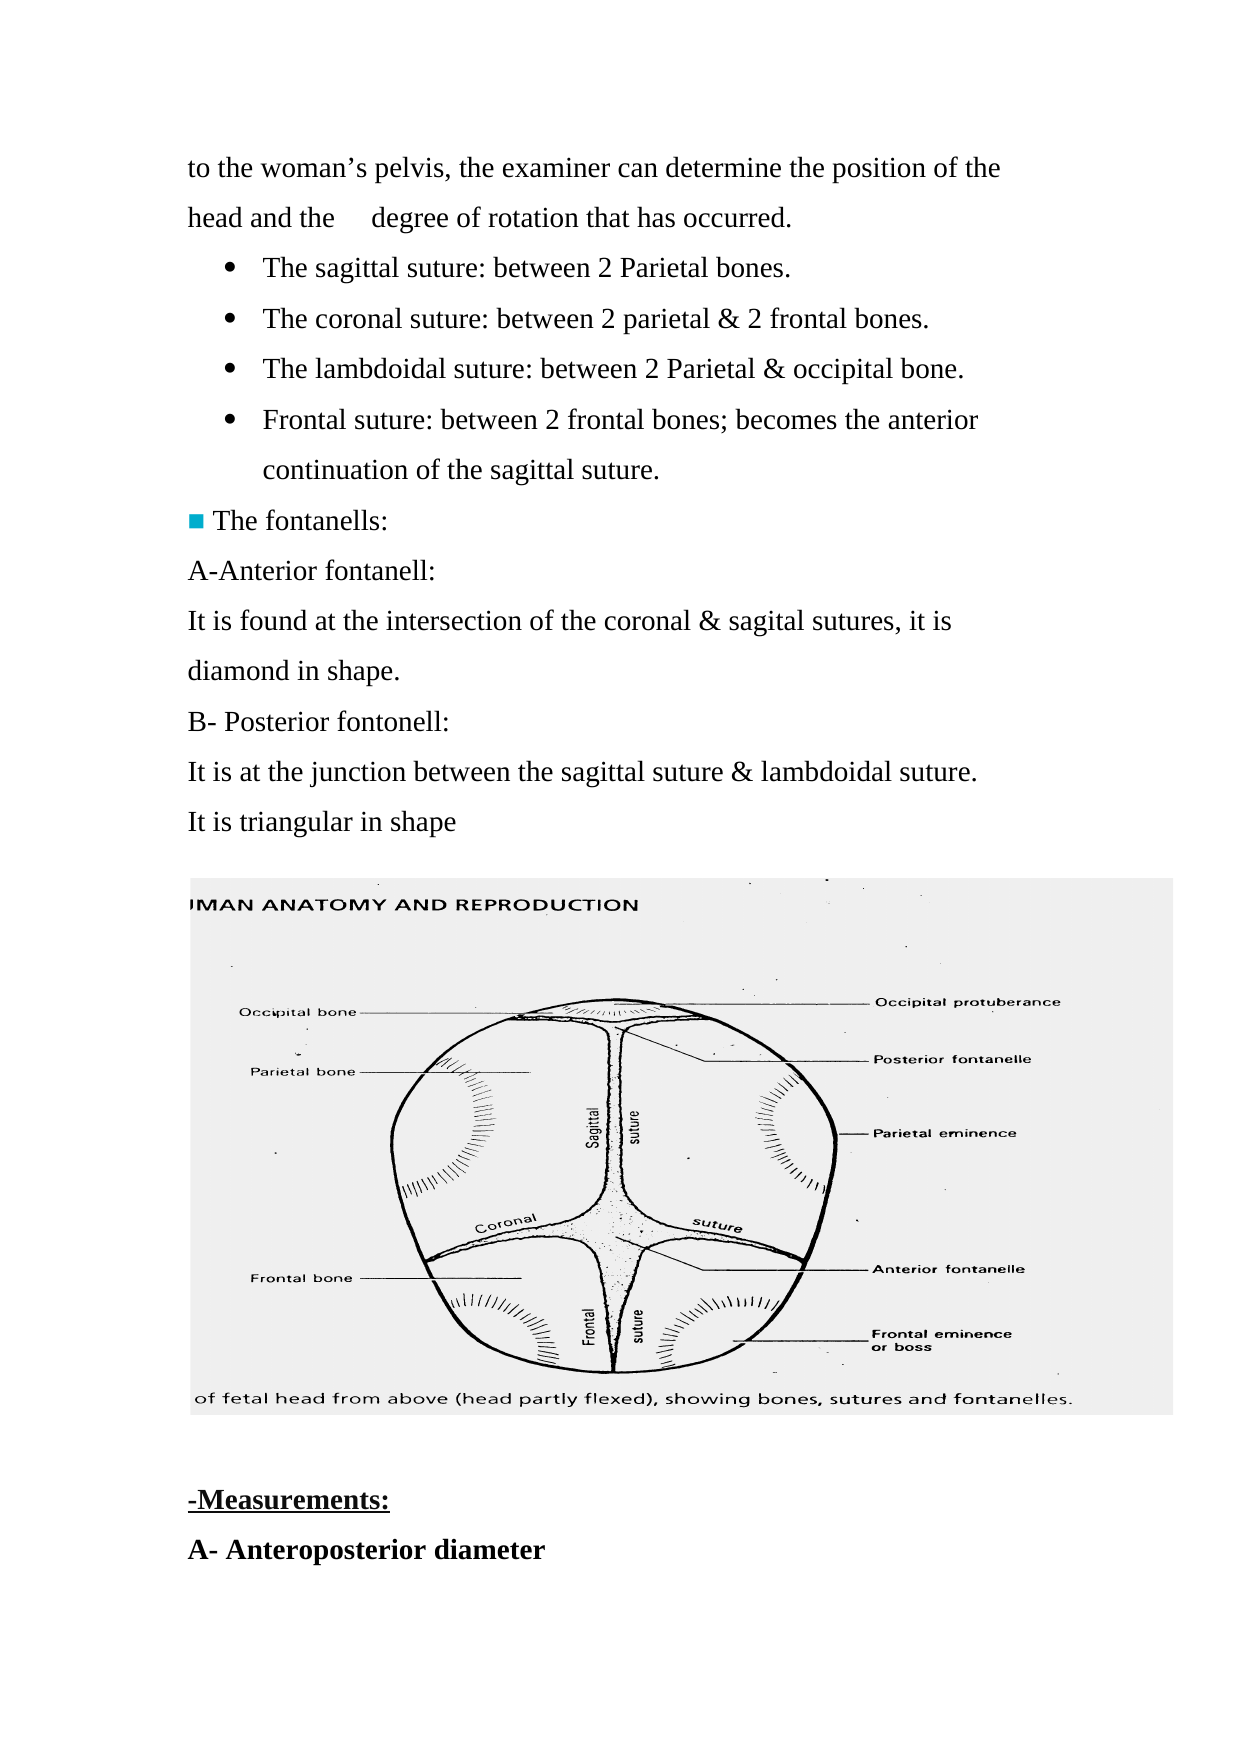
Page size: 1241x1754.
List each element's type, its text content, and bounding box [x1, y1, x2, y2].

text It is at the junction between the sagittal suture & lambdoidal suture. [187, 754, 1053, 788]
text It is triangular in shape [187, 804, 1053, 838]
list The lambdoidal suture: between 2 Parietal & occipital bone. [225, 351, 1053, 385]
list Frontal suture: between 2 frontal bones; becomes the anterior continuation of the sagittal suture. [225, 402, 1053, 486]
list The sagittal suture: between 2 Parietal bones. [225, 251, 1038, 284]
list The coronal suture: between 2 parietal & 2 frontal bones. [225, 301, 1053, 335]
text to the woman’s pelvis, the examiner can determine the position of the head and the degree of rotation that has occurred. [187, 150, 1038, 234]
picture [190, 878, 1174, 1415]
text It is found at the intersection of the coronal & sagital sutures, it is diamond in shape. [187, 603, 1053, 687]
text -Measurements: [187, 1482, 1053, 1516]
text A-Anterior fontanell: [187, 553, 1053, 586]
text B- Posterior fontonell: [187, 704, 1053, 737]
text ■ The fontanells: [187, 503, 1053, 536]
text A- Anteroposterior diameter [187, 1532, 1053, 1566]
